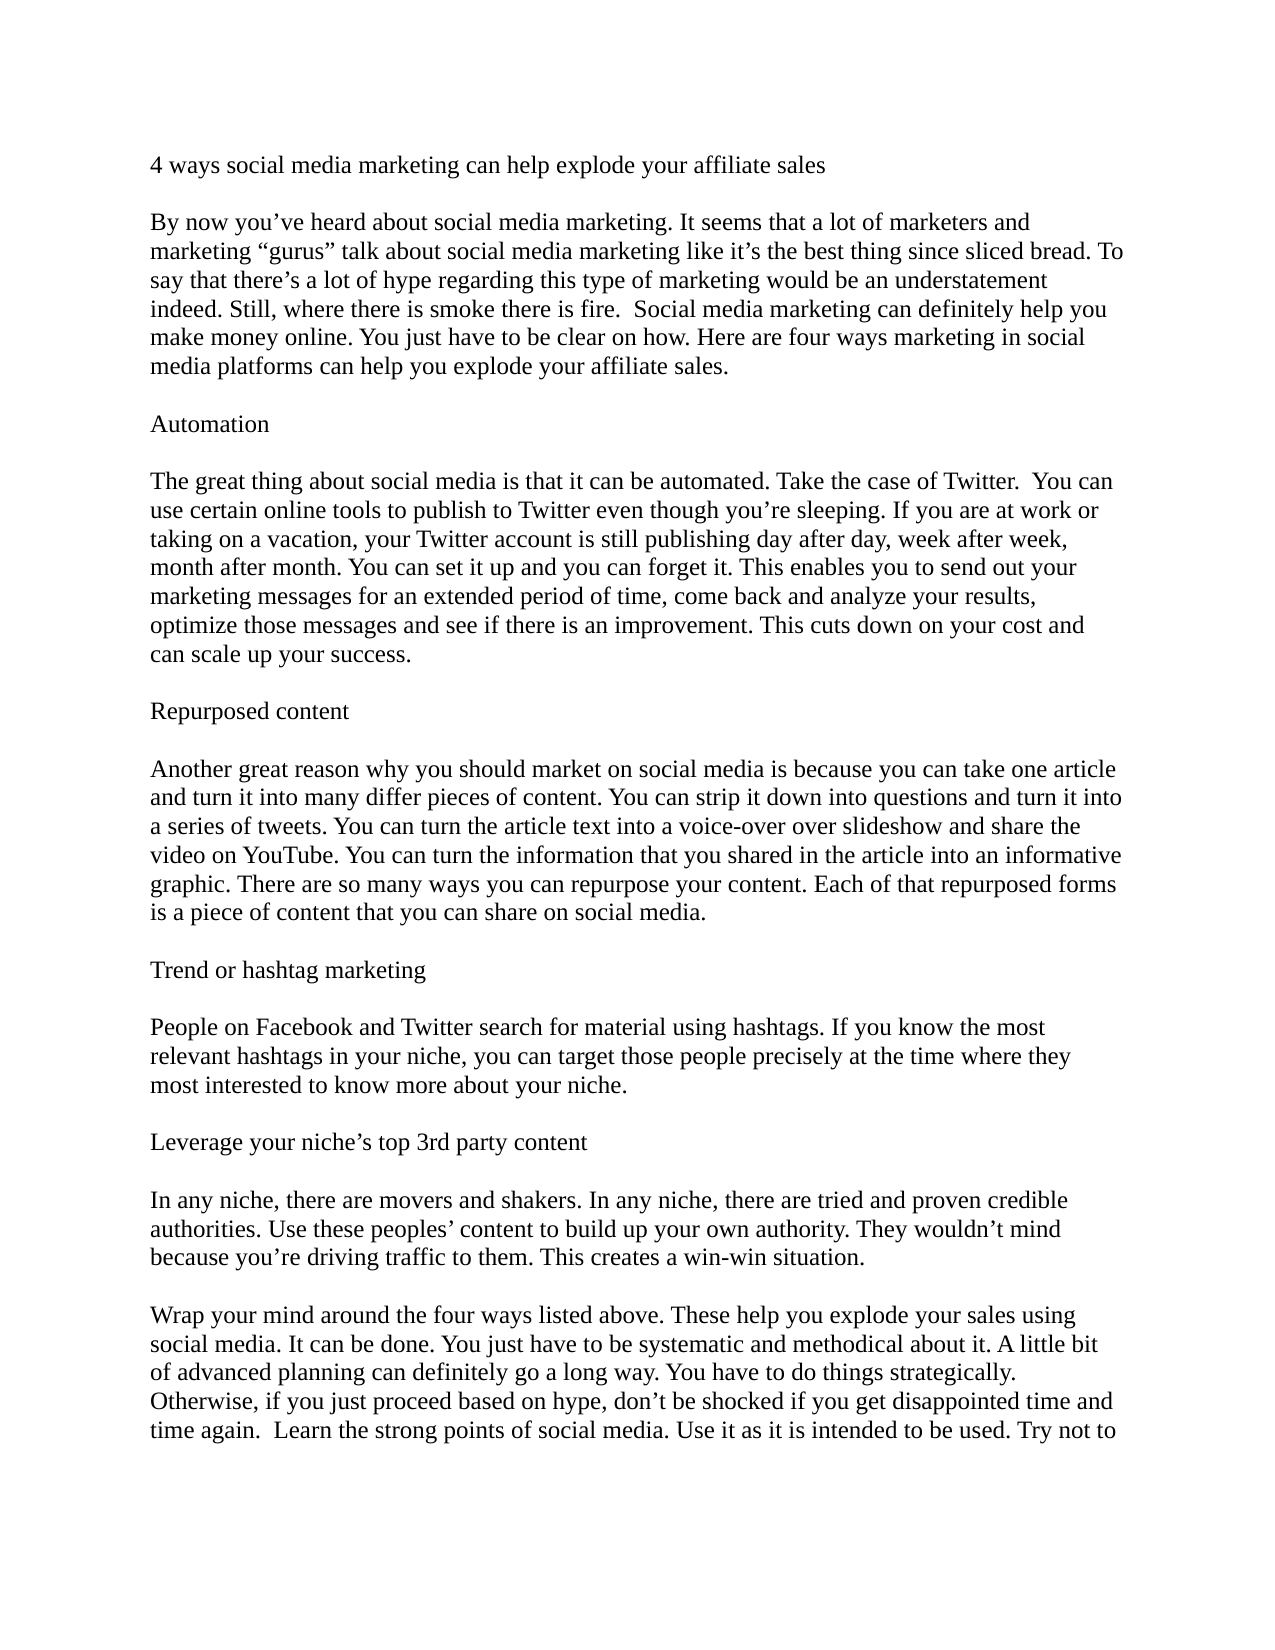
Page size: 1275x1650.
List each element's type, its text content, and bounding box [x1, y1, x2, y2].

text In any niche, there are movers and shakers. In any niche, there are tried and proven credible authorities. Use these peoples’ content to build up your own authority. They wouldn’t mind because you’re driving traffic to them. This creates a win-win situation. [150, 1185, 1125, 1271]
text Automation [150, 409, 1125, 437]
text Repurposed content [150, 696, 1125, 725]
text Another great reason why you should market on social media is because you can take one article and turn it into many differ pieces of content. You can strip it down into questions and turn it into a series of tweets. You can turn the article text into a voice-over over slideshow and share the video on YouTube. You can turn the information that you shared in the article into an informative graphic. There are so many ways you can repurpose your content. Each of that repurposed forms is a piece of content that you can share on social media. [150, 754, 1125, 926]
text Trend or hashtag marketing [150, 955, 1125, 984]
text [150, 1300, 1125, 1444]
text 4 ways social media marketing can help explode your affiliate sales [150, 150, 1125, 179]
text People on Facebook and Twitter search for material using hashtags. If you know the most relevant hashtags in your niche, you can target those people precisely at the time where they most interested to know more about your niche. [150, 1012, 1125, 1099]
text By now you’ve heard about social media marketing. It seems that a lot of marketers and marketing “gurus” talk about social media marketing like it’s the best thing since sliced bread. To say that there’s a lot of hype regarding this type of marketing would be an understatement indeed. Still, where there is smoke there is fire. Social media marketing can definitely help you make money online. You just have to be clear on how. Here are four ways marketing in social media platforms can help you explode your affiliate sales. [150, 207, 1125, 380]
text Leverage your niche’s top 3rd party content [150, 1127, 1125, 1156]
text The great thing about social media is that it can be automated. Take the case of Twitter. You can use certain online tools to publish to Twitter even though you’re sleeping. If you are at work or taking on a vacation, your Twitter account is still publishing day after day, week after week, month after month. You can set it up and you can forget it. This enables you to send out your marketing messages for an extended period of time, come back and analyze your results, optimize those messages and see if there is an improvement. This cuts down on your cost and can scale up your success. [150, 466, 1125, 667]
